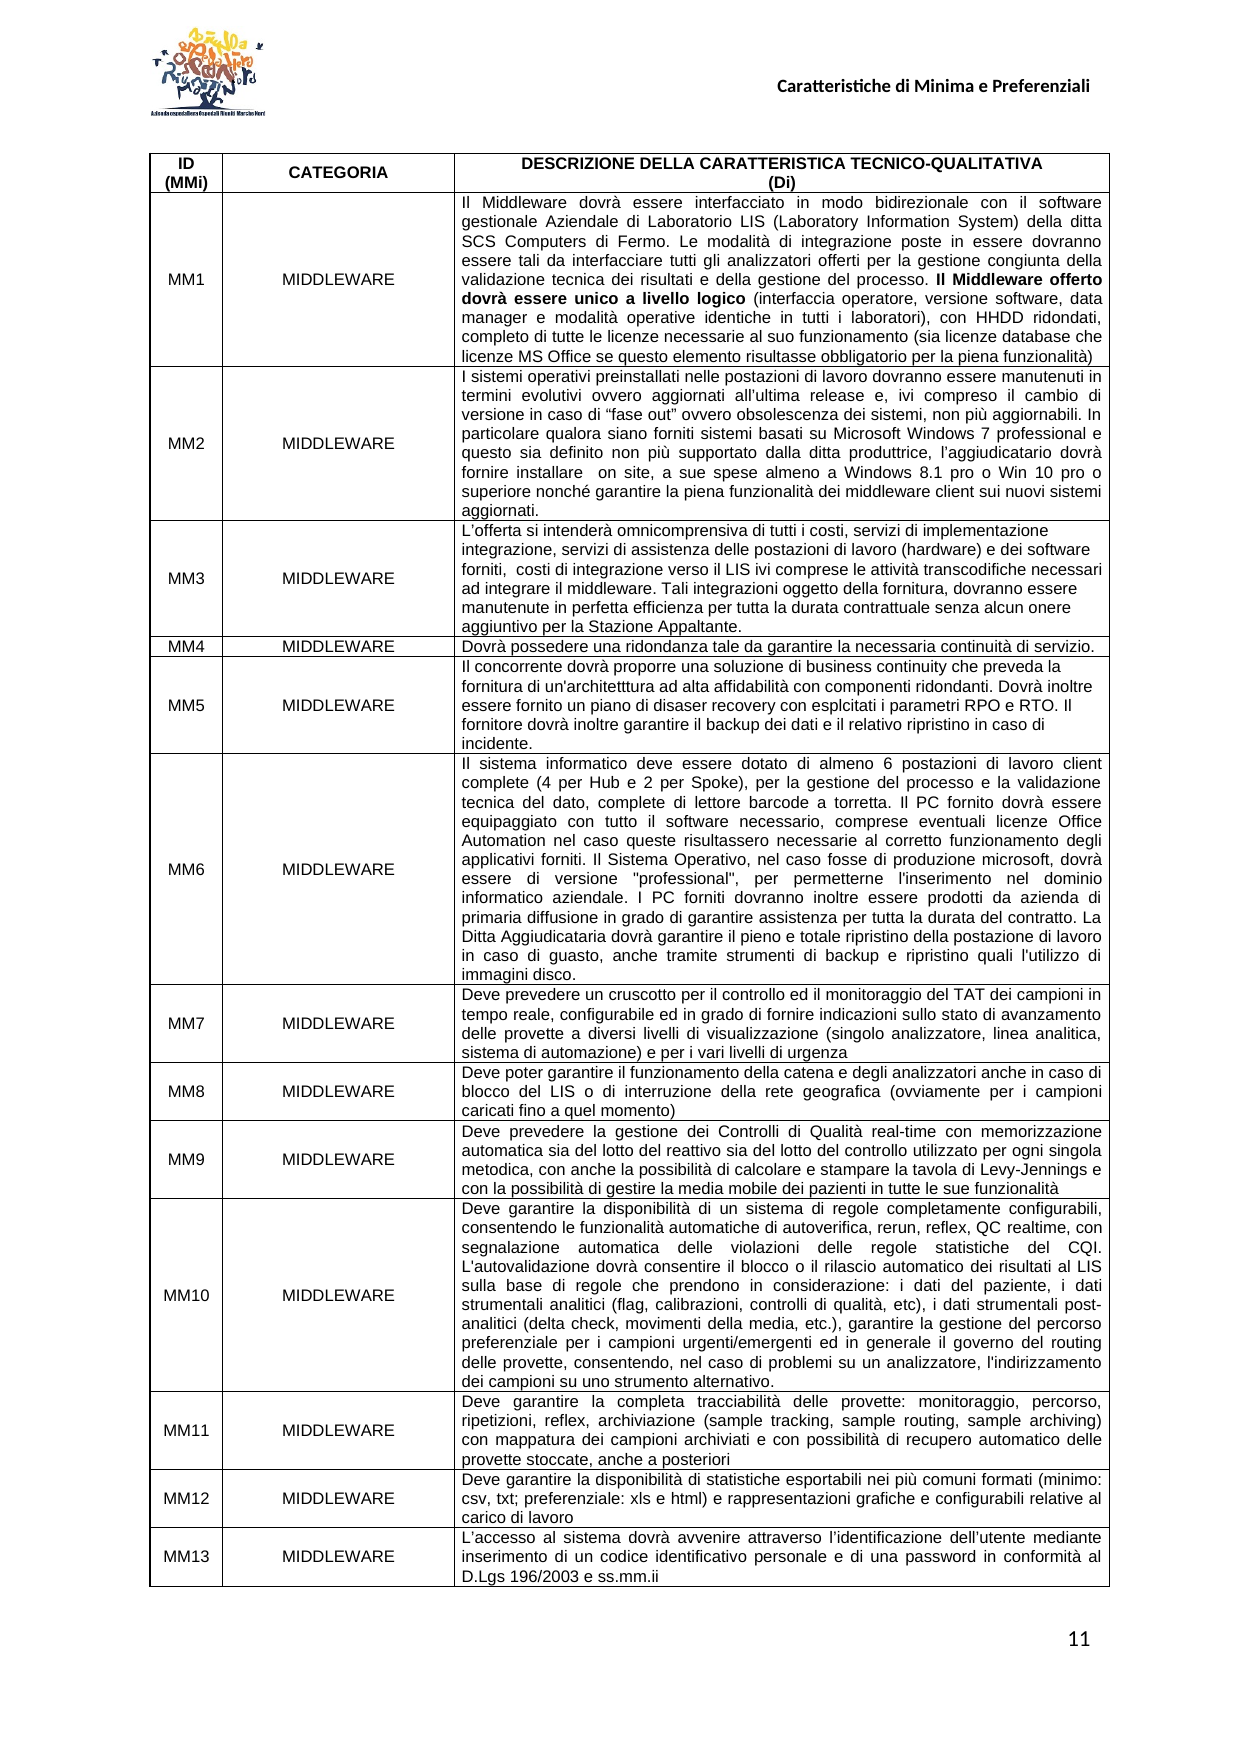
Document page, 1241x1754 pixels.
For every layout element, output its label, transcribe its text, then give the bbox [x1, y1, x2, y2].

table_cell MIDDLEWARE [223, 985, 454, 1062]
table_cell Deve garantire la disponibilità di un sistema di regole completamente configurabili, consentendo le funzionalità automatiche di autoverifica, rerun, reflex, QC realtime, con segnalazione automatica delle violazioni delle regole statistiche del CQI. L'autovalidazione dovrà consentire il blocco o il rilascio automatico dei risultati al LIS sulla base di regole che prendono in considerazione: i dati del paziente, i dati strumentali analitici (flag, calibrazioni, controlli di qualità, etc), i dati strumentali post-analitici (delta check, movimenti della media, etc.), garantire la gestione del percorso preferenziale per i campioni urgenti/emergenti ed in generale il governo del routing delle provette, consentendo, nel caso di problemi su un analizzatore, l'indirizzamento dei campioni su uno strumento alternativo. [455, 1199, 1109, 1391]
table_cell MM3 [151, 521, 222, 636]
table_cell I sistemi operativi preinstallati nelle postazioni di lavoro dovranno essere manutenuti in termini evolutivi ovvero aggiornati all’ultima release e, ivi compreso il cambio di versione in caso di “fase out” ovvero obsolescenza dei sistemi, non più aggiornabili. In particolare qualora siano forniti sistemi basati su Microsoft Windows 7 professional e questo sia definito non più supportato dalla ditta produttrice, l’aggiudicatario dovrà fornire installare on site, a sue spese almeno a Windows 8.1 pro o Win 10 pro o superiore nonché garantire la piena funzionalità dei middleware client sui nuovi sistemi aggiornati. [455, 367, 1109, 520]
table_cell Deve garantire la completa tracciabilità delle provette: monitoraggio, percorso, ripetizioni, reflex, archiviazione (sample tracking, sample routing, sample archiving) con mappatura dei campioni archiviati e con possibilità di recupero automatico delle provette stoccate, anche a posteriori [455, 1392, 1109, 1468]
table_cell MM9 [151, 1121, 222, 1198]
table_cell MM6 [151, 754, 222, 984]
table_cell MIDDLEWARE [223, 521, 454, 636]
table_cell MIDDLEWARE [223, 1392, 454, 1468]
table_cell CATEGORIA [223, 154, 454, 192]
table_cell Deve prevedere un cruscotto per il controllo ed il monitoraggio del TAT dei campioni in tempo reale, configurabile ed in grado di fornire indicazioni sullo stato di avanzamento delle provette a diversi livelli di visualizzazione (singolo analizzatore, linea analitica, sistema di automazione) e per i vari livelli di urgenza [455, 985, 1109, 1062]
table_cell MIDDLEWARE [223, 637, 454, 656]
table_cell Il Middleware dovrà essere interfacciato in modo bidirezionale con il software gestionale Aziendale di Laboratorio LIS (Laboratory Information System) della ditta SCS Computers di Fermo. Le modalità di integrazione poste in essere dovranno essere tali da interfacciare tutti gli analizzatori offerti per la gestione congiunta della validazione tecnica dei risultati e della gestione del processo. Il Middleware offerto dovrà essere unico a livello logico (interfaccia operatore, versione software, data manager e modalità operative identiche in tutti i laboratori), con HHDD ridondati, completo di tutte le licenze necessarie al suo funzionamento (sia licenze database che licenze MS Office se questo elemento risultasse obbligatorio per la piena funzionalità) [455, 193, 1109, 366]
picture [150, 26, 266, 116]
table_cell MIDDLEWARE [223, 1528, 454, 1586]
table_cell MIDDLEWARE [223, 1470, 454, 1527]
table_cell MIDDLEWARE [223, 657, 454, 753]
table_cell L’offerta si intenderà omnicomprensiva di tutti i costi, servizi di implementazione integrazione, servizi di assistenza delle postazioni di lavoro (hardware) e dei software forniti, costi di integrazione verso il LIS ivi comprese le attività transcodifiche necessari ad integrare il middleware. Tali integrazioni oggetto della fornitura, dovranno essere manutenute in perfetta efficienza per tutta la durata contrattuale senza alcun onere aggiuntivo per la Stazione Appaltante. [455, 521, 1109, 636]
table_cell MM2 [151, 367, 222, 520]
table_cell Deve prevedere la gestione dei Controlli di Qualità real-time con memorizzazione automatica sia del lotto del reattivo sia del lotto del controllo utilizzato per ogni singola metodica, con anche la possibilità di calcolare e stampare la tavola di Levy-Jennings e con la possibilità di gestire la media mobile dei pazienti in tutte le sue funzionalità [455, 1121, 1109, 1198]
table_cell MM4 [151, 637, 222, 656]
table_cell Il concorrente dovrà proporre una soluzione di business continuity che preveda la fornitura di un'architetttura ad alta affidabilità con componenti ridondanti. Dovrà inoltre essere fornito un piano di disaser recovery con esplcitati i parametri RPO e RTO. Il fornitore dovrà inoltre garantire il backup dei dati e il relativo ripristino in caso di incidente. [455, 657, 1109, 753]
table_cell MIDDLEWARE [223, 367, 454, 520]
table_cell MM12 [151, 1470, 222, 1527]
table_cell MM7 [151, 985, 222, 1062]
table_cell MM13 [151, 1528, 222, 1586]
table_cell Deve poter garantire il funzionamento della catena e degli analizzatori anche in caso di blocco del LIS o di interruzione della rete geografica (ovviamente per i campioni caricati fino a quel momento) [455, 1063, 1109, 1120]
table_cell MM5 [151, 657, 222, 753]
table_cell MIDDLEWARE [223, 1121, 454, 1198]
table_cell MM11 [151, 1392, 222, 1468]
table_cell L’accesso al sistema dovrà avvenire attraverso l’identificazione dell’utente mediante inserimento di un codice identificativo personale e di una password in conformità al D.Lgs 196/2003 e ss.mm.ii [455, 1528, 1109, 1586]
table_cell MIDDLEWARE [223, 754, 454, 984]
table_cell Deve garantire la disponibilità di statistiche esportabili nei più comuni formati (minimo: csv, txt; preferenziale: xls e html) e rappresentazioni grafiche e configurabili relative al carico di lavoro [455, 1470, 1109, 1527]
table_cell DESCRIZIONE DELLA CARATTERISTICA TECNICO-QUALITATIVA (Di) [455, 154, 1109, 192]
table_cell MM10 [151, 1199, 222, 1391]
table_cell ID (MMi) [151, 154, 222, 192]
table_cell MM8 [151, 1063, 222, 1120]
table_cell MIDDLEWARE [223, 1063, 454, 1120]
table_cell Il sistema informatico deve essere dotato di almeno 6 postazioni di lavoro client complete (4 per Hub e 2 per Spoke), per la gestione del processo e la validazione tecnica del dato, complete di lettore barcode a torretta. Il PC fornito dovrà essere equipaggiato con tutto il software necessario, comprese eventuali licenze Office Automation nel caso queste risultassero necessarie al corretto funzionamento degli applicativi forniti. Il Sistema Operativo, nel caso fosse di produzione microsoft, dovrà essere di versione "professional", per permetterne l'inserimento nel dominio informatico aziendale. I PC forniti dovranno inoltre essere prodotti da azienda di primaria diffusione in grado di garantire assistenza per tutta la durata del contratto. La Ditta Aggiudicataria dovrà garantire il pieno e totale ripristino della postazione di lavoro in caso di guasto, anche tramite strumenti di backup e ripristino quali l'utilizzo di immagini disco. [455, 754, 1109, 984]
table_cell MIDDLEWARE [223, 193, 454, 366]
table_cell MIDDLEWARE [223, 1199, 454, 1391]
table_cell MM1 [151, 193, 222, 366]
table_cell Dovrà possedere una ridondanza tale da garantire la necessaria continuità di servizio. [455, 637, 1109, 656]
